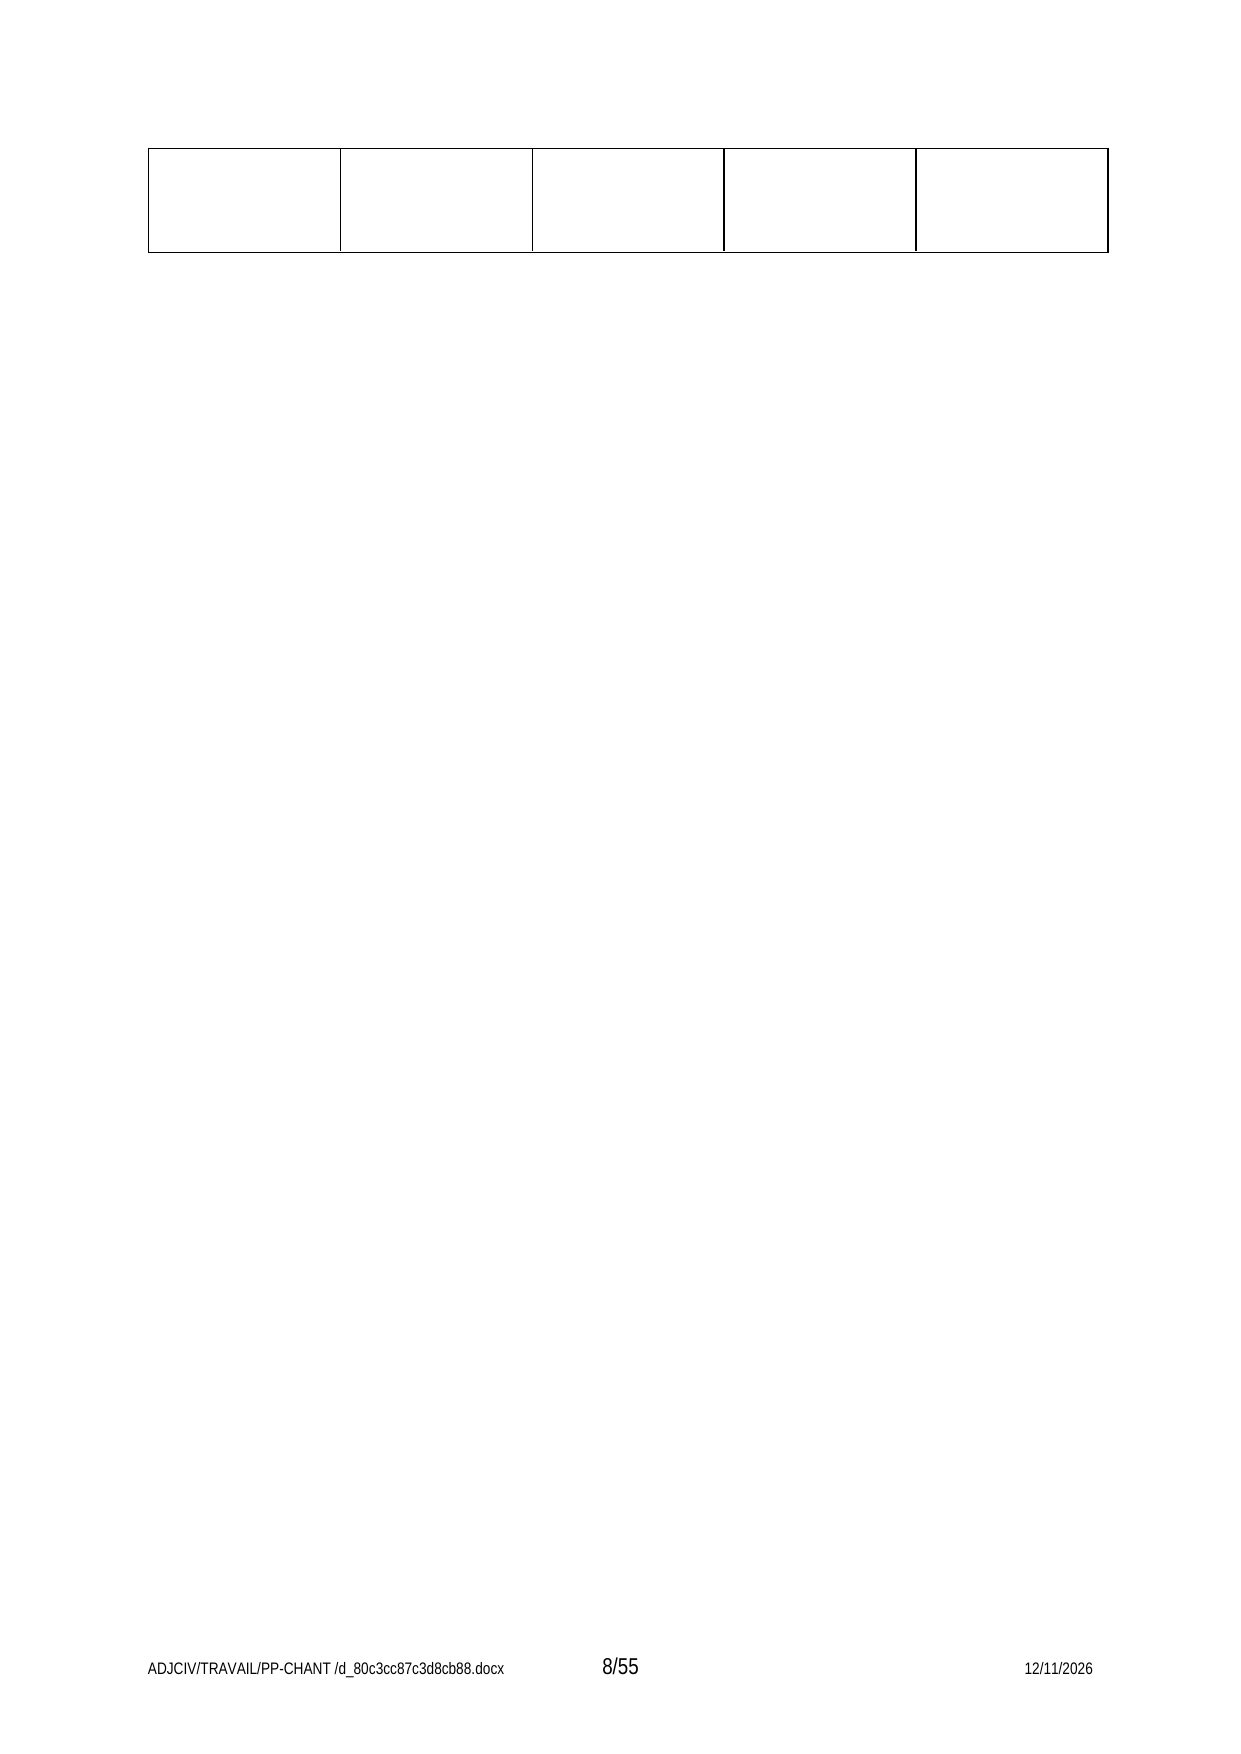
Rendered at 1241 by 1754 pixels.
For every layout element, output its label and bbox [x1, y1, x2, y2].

table_cell [341, 149, 532, 251]
table_cell [533, 149, 723, 251]
table_cell [149, 149, 340, 251]
table_cell [725, 149, 915, 251]
table_cell [917, 149, 1107, 251]
